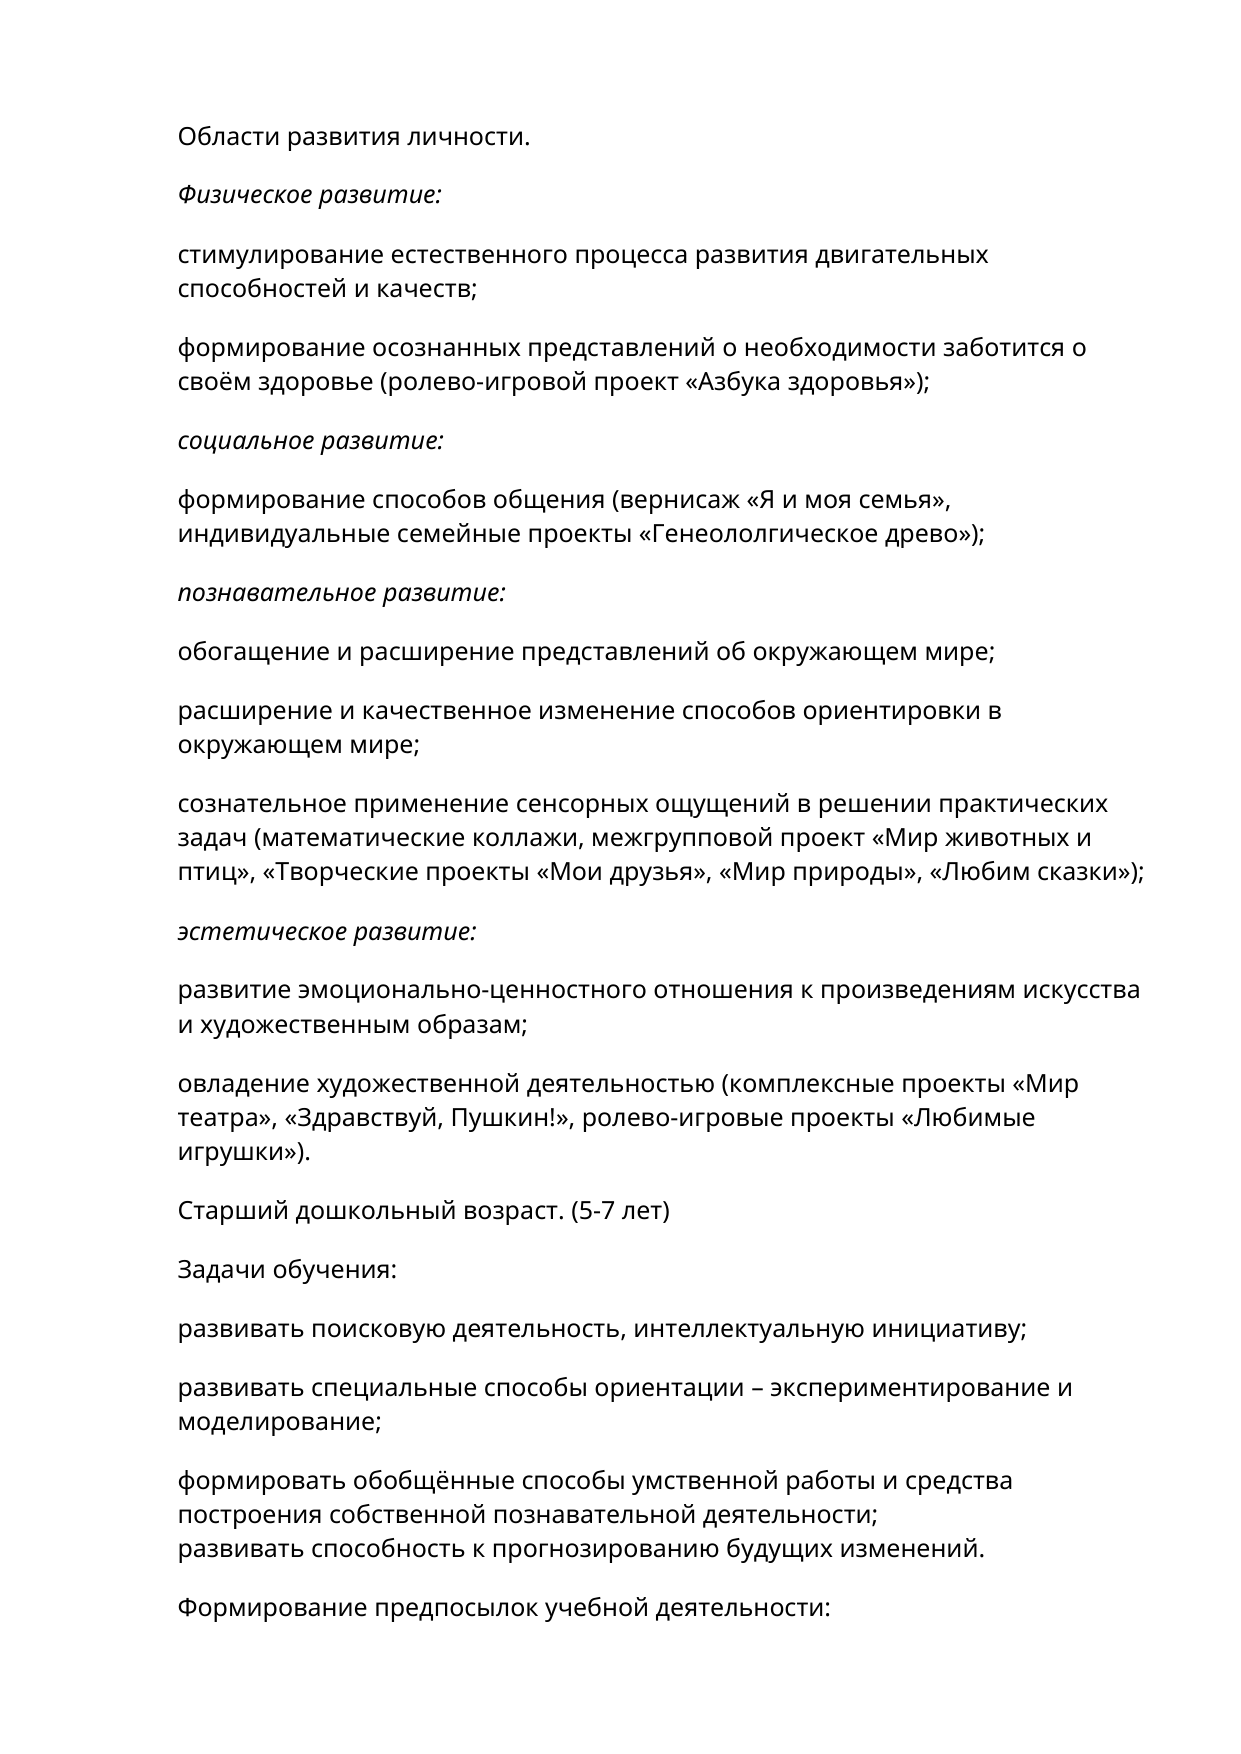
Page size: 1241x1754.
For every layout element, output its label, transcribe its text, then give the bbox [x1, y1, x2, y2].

text стимулирование естественного процесса развития двигательных способностей и качеств; [177, 236, 1152, 304]
text познавательное развитие: [177, 575, 1152, 609]
text эстетическое развитие: [177, 913, 1152, 947]
text Старший дошкольный возраст. (5-7 лет) [177, 1192, 1152, 1227]
text формирование осознанных представлений о необходимости заботится о своём здоровье (ролево-игровой проект «Азбука здоровья»); [177, 329, 1152, 397]
text развивать способность к прогнозированию будущих изменений. [177, 1531, 1152, 1565]
text формирование способов общения (вернисаж «Я и моя семья», индивидуальные семейные проекты «Генеололгическое древо»); [177, 482, 1152, 550]
text развитие эмоционально-ценностного отношения к произведениям искусства и художественным образам; [177, 972, 1152, 1040]
text Области развития личности. [177, 118, 1152, 152]
text овладение художественной деятельностью (комплексные проекты «Мир театра», «Здравствуй, Пушкин!», ролево-игровые проекты «Любимые игрушки»). [177, 1065, 1152, 1167]
text развивать специальные способы ориентации – экспериментирование и моделирование; [177, 1370, 1152, 1438]
text развивать поисковую деятельность, интеллектуальную инициативу; [177, 1311, 1152, 1345]
text обогащение и расширение представлений об окружающем мире; [177, 634, 1152, 668]
text формировать обобщённые способы умственной работы и средства построения собственной познавательной деятельности; [177, 1463, 1152, 1531]
text расширение и качественное изменение способов ориентировки в окружающем мире; [177, 693, 1152, 761]
text Физическое развитие: [177, 177, 1152, 211]
text Задачи обучения: [177, 1252, 1152, 1286]
text социальное развитие: [177, 422, 1152, 457]
text сознательное применение сенсорных ощущений в решении практических задач (математические коллажи, межгрупповой проект «Мир животных и птиц», «Творческие проекты «Мои друзья», «Мир природы», «Любим сказки»); [177, 786, 1152, 888]
text Формирование предпосылок учебной деятельности: [177, 1590, 1152, 1624]
